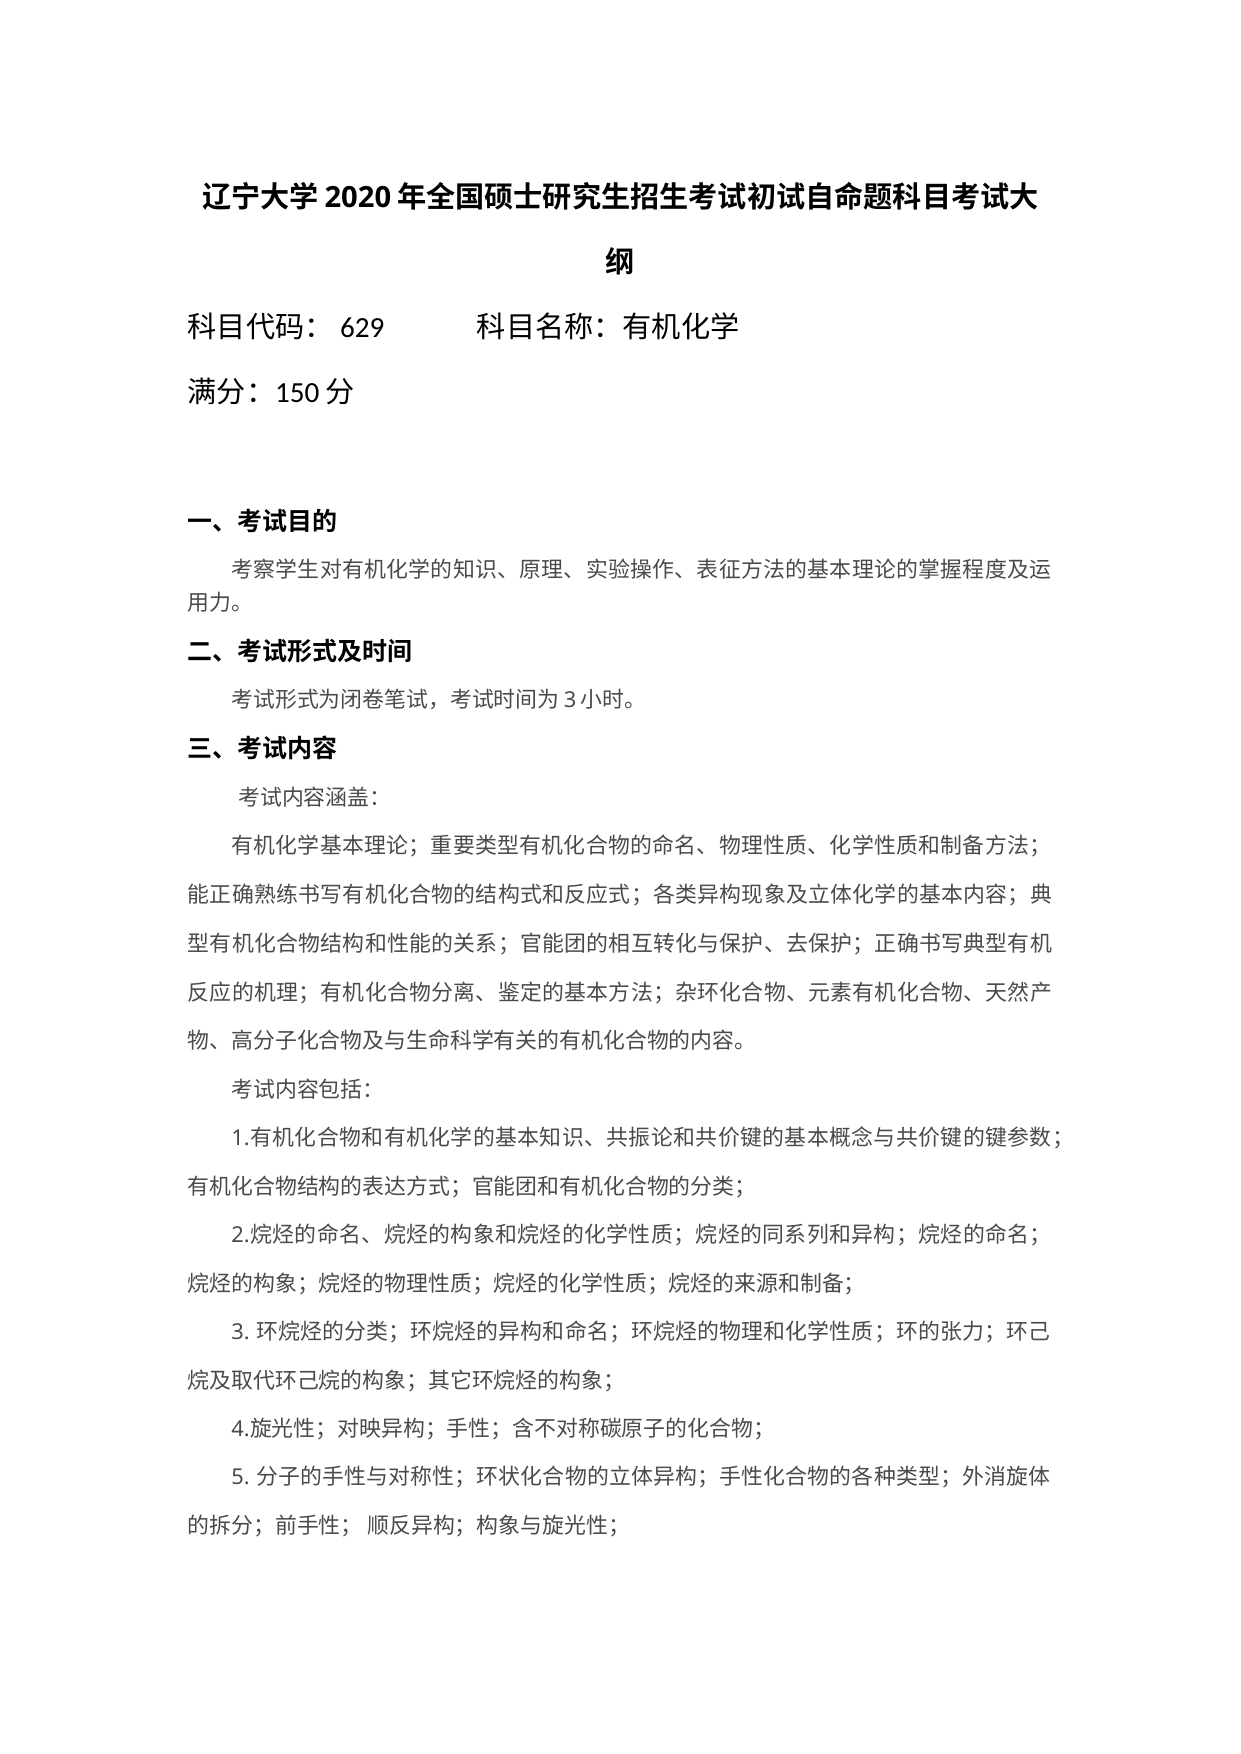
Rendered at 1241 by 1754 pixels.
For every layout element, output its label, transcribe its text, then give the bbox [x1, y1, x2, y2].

text 二、考试形式及时间 [187, 617, 1053, 682]
text 1.有机化合物和有机化学的基本知识、共振论和共价键的基本概念与共价键的键参数；有机化合物结构的表达方式；官能团和有机化合物的分类； [187, 1119, 1053, 1201]
text 辽宁大学2020年全国硕士研究生招生考试初试自命题科目考试大纲 [187, 162, 1053, 292]
text 考试内容涵盖： [198, 779, 1042, 812]
text 5. 分子的手性与对称性；环状化合物的立体异构；手性化合物的各种类型；外消旋体的拆分；前手性； 顺反异构；构象与旋光性； [187, 1459, 1053, 1540]
text 满分：150分 [187, 357, 1053, 422]
text 3. 环烷烃的分类；环烷烃的异构和命名；环烷烃的物理和化学性质；环的张力；环己烷及取代环己烷的构象；其它环烷烃的构象； [187, 1314, 1053, 1395]
text 科目代码： 629 科目名称：有机化学 [187, 292, 1053, 357]
text 考察学生对有机化学的知识、原理、实验操作、表征方法的基本理论的掌握程度及运用力。 [187, 552, 1053, 617]
text 三、考试内容 [187, 714, 1053, 779]
text 2.烷烃的命名、烷烃的构象和烷烃的化学性质；烷烃的同系列和异构；烷烃的命名；烷烃的构象；烷烃的物理性质；烷烃的化学性质；烷烃的来源和制备； [187, 1217, 1053, 1298]
text 一、考试目的 [187, 487, 1053, 552]
text 考试内容包括： [187, 1071, 1053, 1104]
text 考试形式为闭卷笔试，考试时间为3小时。 [187, 682, 1053, 714]
text 4.旋光性；对映异构；手性；含不对称碳原子的化合物； [187, 1411, 1053, 1443]
text 有机化学基本理论；重要类型有机化合物的命名、物理性质、化学性质和制备方法；能正确熟练书写有机化合物的结构式和反应式；各类异构现象及立体化学的基本内容；典型有机化合物结构和性能的关系；官能团的相互转化与保护、去保护；正确书写典型有机反应的机理；有机化合物分离、鉴定的基本方法；杂环化合物、元素有机化合物、天然产物、高分子化合物及与生命科学有关的有机化合物的内容。 [187, 828, 1053, 1055]
